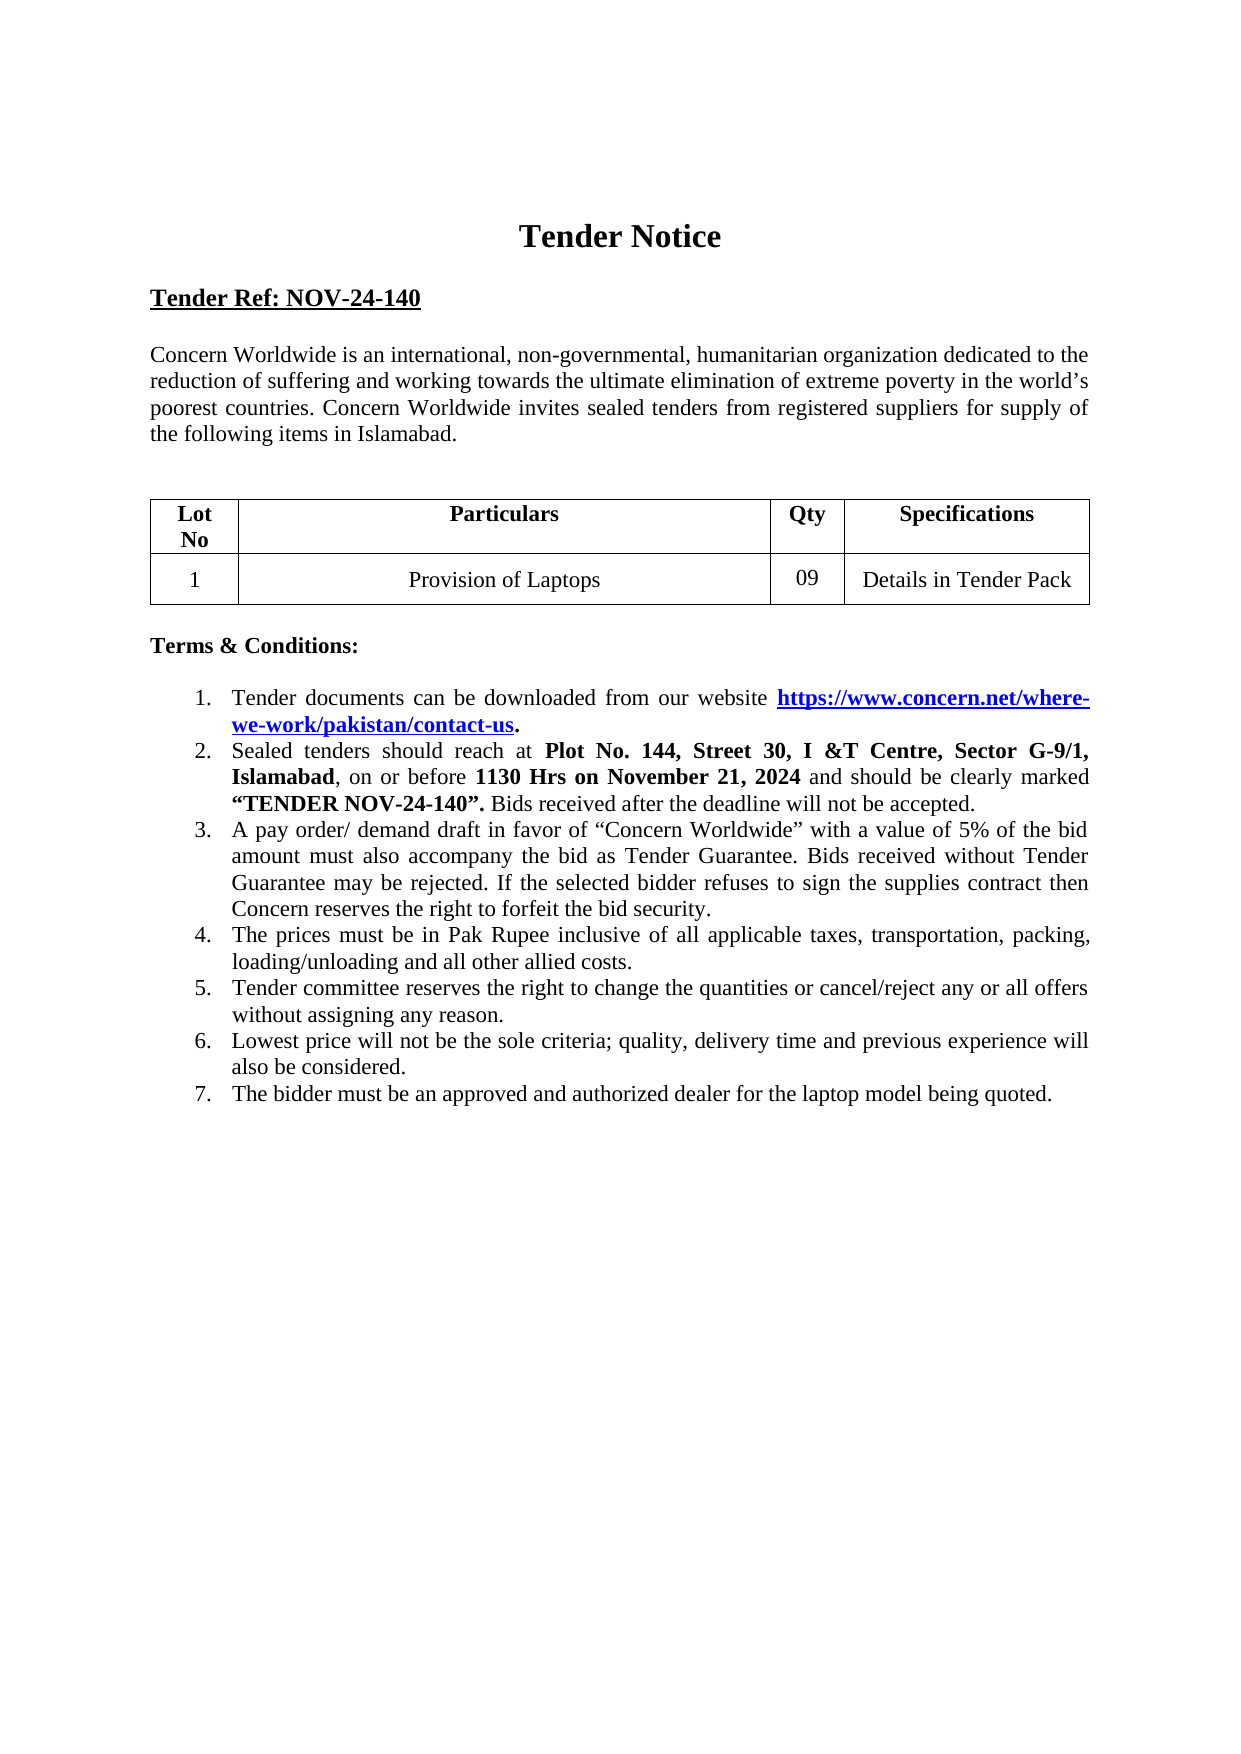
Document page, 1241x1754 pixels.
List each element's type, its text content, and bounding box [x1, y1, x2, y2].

list Tender committee reserves the right to change the quantities or cancel/reject any or all offers without assigning any reason. [194, 974, 1090, 1027]
text Tender Ref: NOV-24-140 [150, 283, 1090, 312]
text Terms & Conditions: [150, 632, 1060, 658]
table_cell 1 [151, 554, 238, 604]
list Lowest price will not be the sole criteria; quality, delivery time and previous experience will also be considered. [194, 1027, 1090, 1080]
text Concern Worldwide is an international, non-governmental, humanitarian organization dedicated to the reduction of suffering and working towards the ultimate elimination of extreme poverty in the world’s poorest countries. Concern Worldwide invites sealed tenders from registered suppliers for supply of the following items in Islamabad. [150, 341, 1090, 446]
table_header Qty [771, 500, 844, 553]
table_header Particulars [239, 500, 770, 553]
table_header Specifications [845, 500, 1089, 553]
table_cell 09 [771, 554, 844, 604]
list Sealed tenders should reach at Plot No. 144, Street 30, I &T Centre, Sector G-9/1, Islamabad, on or before 1130 Hrs on November 21, 2024 and should be clearly marked “TENDER NOV-24-140”. Bids received after the deadline will not be accepted. [194, 737, 1090, 816]
table_header Lot No [151, 500, 238, 553]
list A pay order/ demand draft in favor of “Concern Worldwide” with a value of 5% of the bid amount must also accompany the bid as Tender Guarantee. Bids received without Tender Guarantee may be rejected. If the selected bidder refuses to sign the supplies contract then Concern reserves the right to forfeit the bid security. [194, 816, 1090, 922]
list The prices must be in Pak Rupee inclusive of all applicable taxes, transportation, packing, loading/unloading and all other allied costs. [194, 922, 1092, 974]
text Tender Notice [150, 216, 1090, 254]
table_cell Provision of Laptops [239, 554, 770, 604]
list Tender documents can be downloaded from our website https://www.concern.net/where-we-work/pakistan/contact-us. [194, 684, 1090, 737]
list The bidder must be an approved and authorized dealer for the laptop model being quoted. [194, 1080, 1090, 1106]
table_cell Details in Tender Pack [845, 554, 1089, 604]
